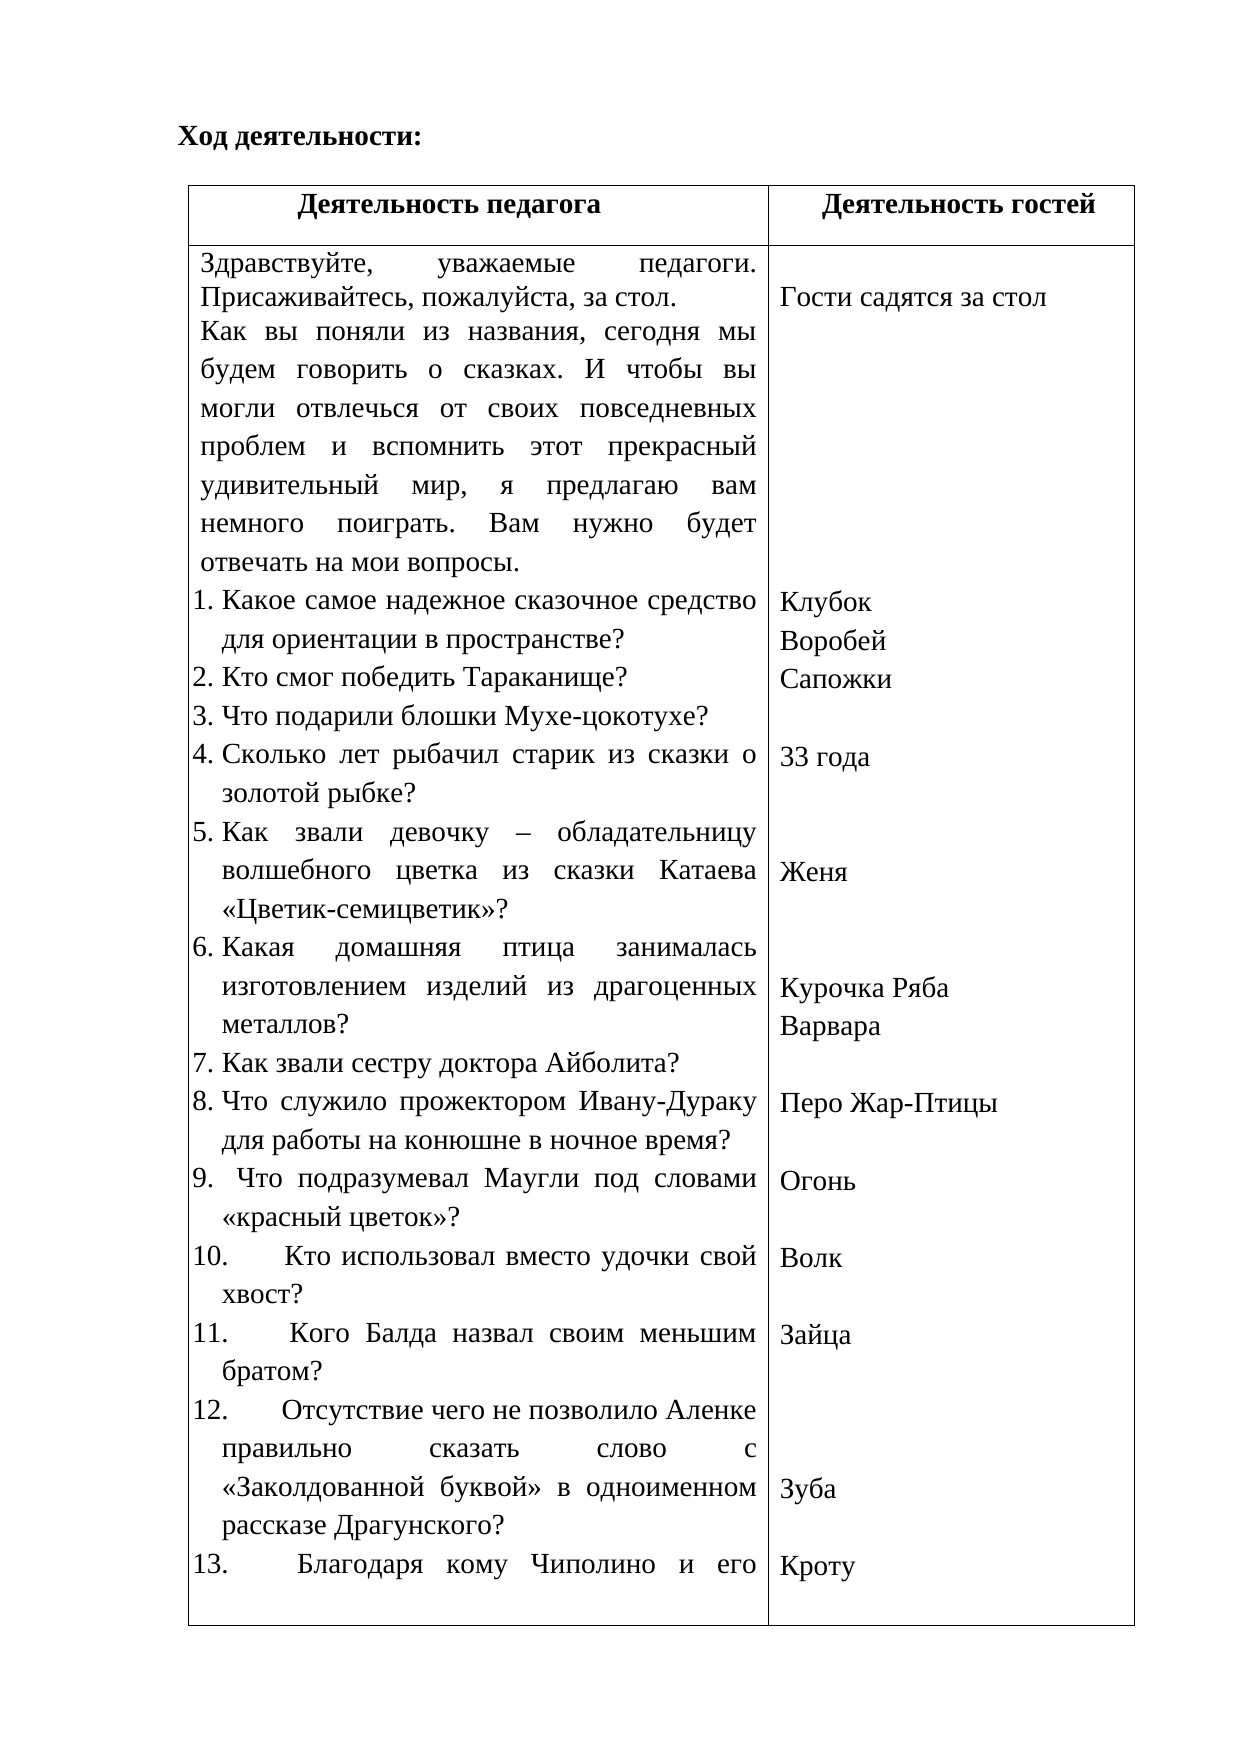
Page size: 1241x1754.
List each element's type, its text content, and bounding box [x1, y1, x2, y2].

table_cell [769, 246, 1134, 1625]
table_header Деятельность гостей [769, 186, 1134, 244]
table_header Деятельность педагога [189, 186, 768, 244]
text Ход деятельности: [177, 118, 1152, 152]
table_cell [189, 246, 768, 1625]
